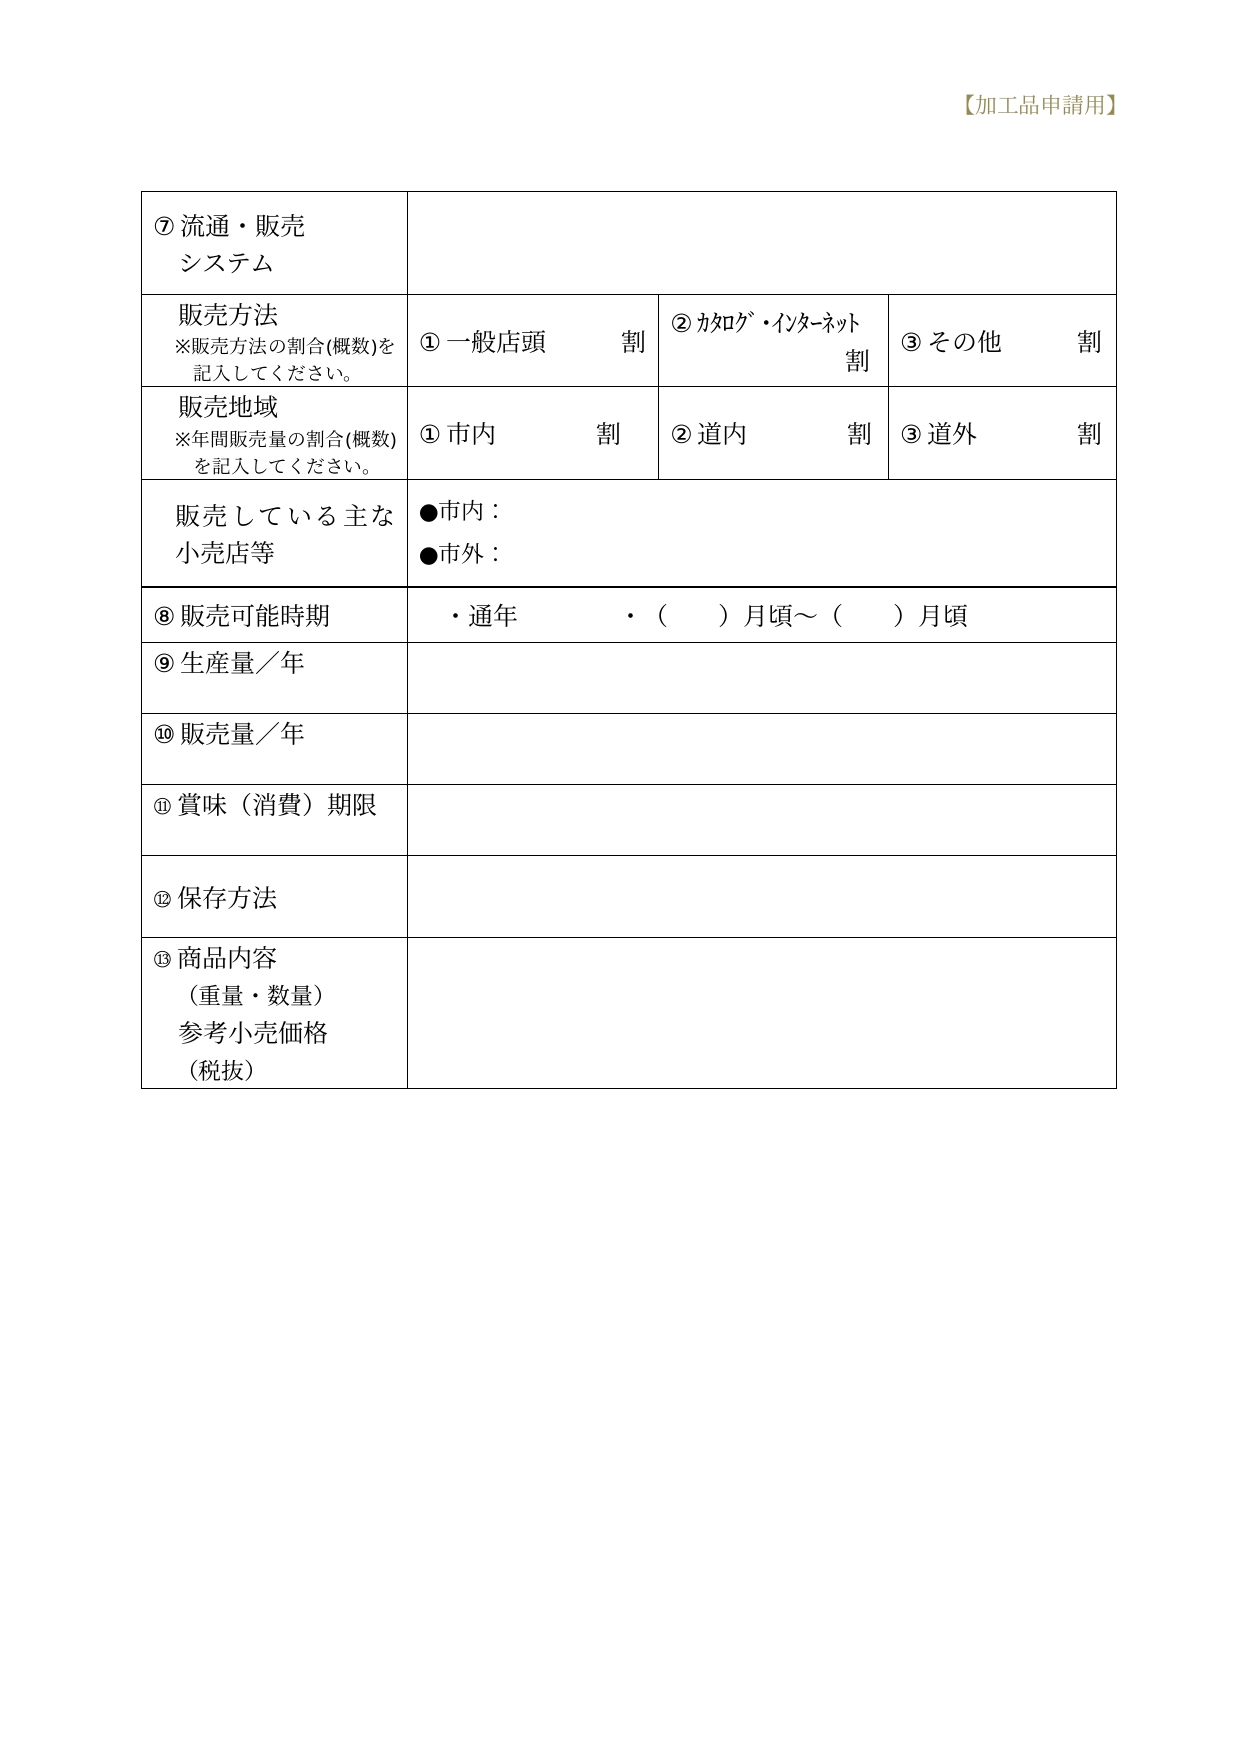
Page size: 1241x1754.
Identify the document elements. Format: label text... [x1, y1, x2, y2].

table_cell [408, 938, 1116, 1088]
table_cell ⑪賞味（消費）期限 [142, 785, 407, 855]
table_cell 販売している主な小売店等 [142, 480, 407, 586]
table_cell ⑨生産量／年 [142, 643, 407, 713]
table_cell ●市内： ●市外： [408, 480, 1116, 586]
table_cell [408, 856, 1116, 937]
table_cell ⑬商品内容 （重量・数量） 参考小売価格 （税抜） [142, 938, 407, 1088]
table_cell 販売地域 ※年間販売量の割合(概数)を記入してください。 [142, 387, 407, 479]
table_cell ②道内 割 [659, 387, 888, 479]
table_cell ①市内 割 [408, 387, 658, 479]
table_cell ⑩販売量／年 [142, 714, 407, 784]
table_cell [408, 785, 1116, 855]
table_cell ①一般店頭 割 [408, 295, 658, 386]
table_cell ⑧販売可能時期 [142, 588, 407, 642]
table_cell ⑦流通・販売 システム [142, 192, 407, 294]
table_cell 販売方法 ※販売方法の割合(概数)を記入してください。 [142, 295, 407, 386]
table_cell ③道外 割 [889, 387, 1116, 479]
table_cell ③その他 割 [889, 295, 1116, 386]
table_cell ・通年 ・（ ）月頃～（ ）月頃 [408, 588, 1116, 642]
table_cell [408, 192, 1116, 294]
table_cell ⑫保存方法 [142, 856, 407, 937]
table_cell ②ｶﾀﾛｸﾞ･ｲﾝﾀｰﾈｯﾄ 割 [659, 295, 888, 386]
table_cell [408, 643, 1116, 713]
table_cell [408, 714, 1116, 784]
